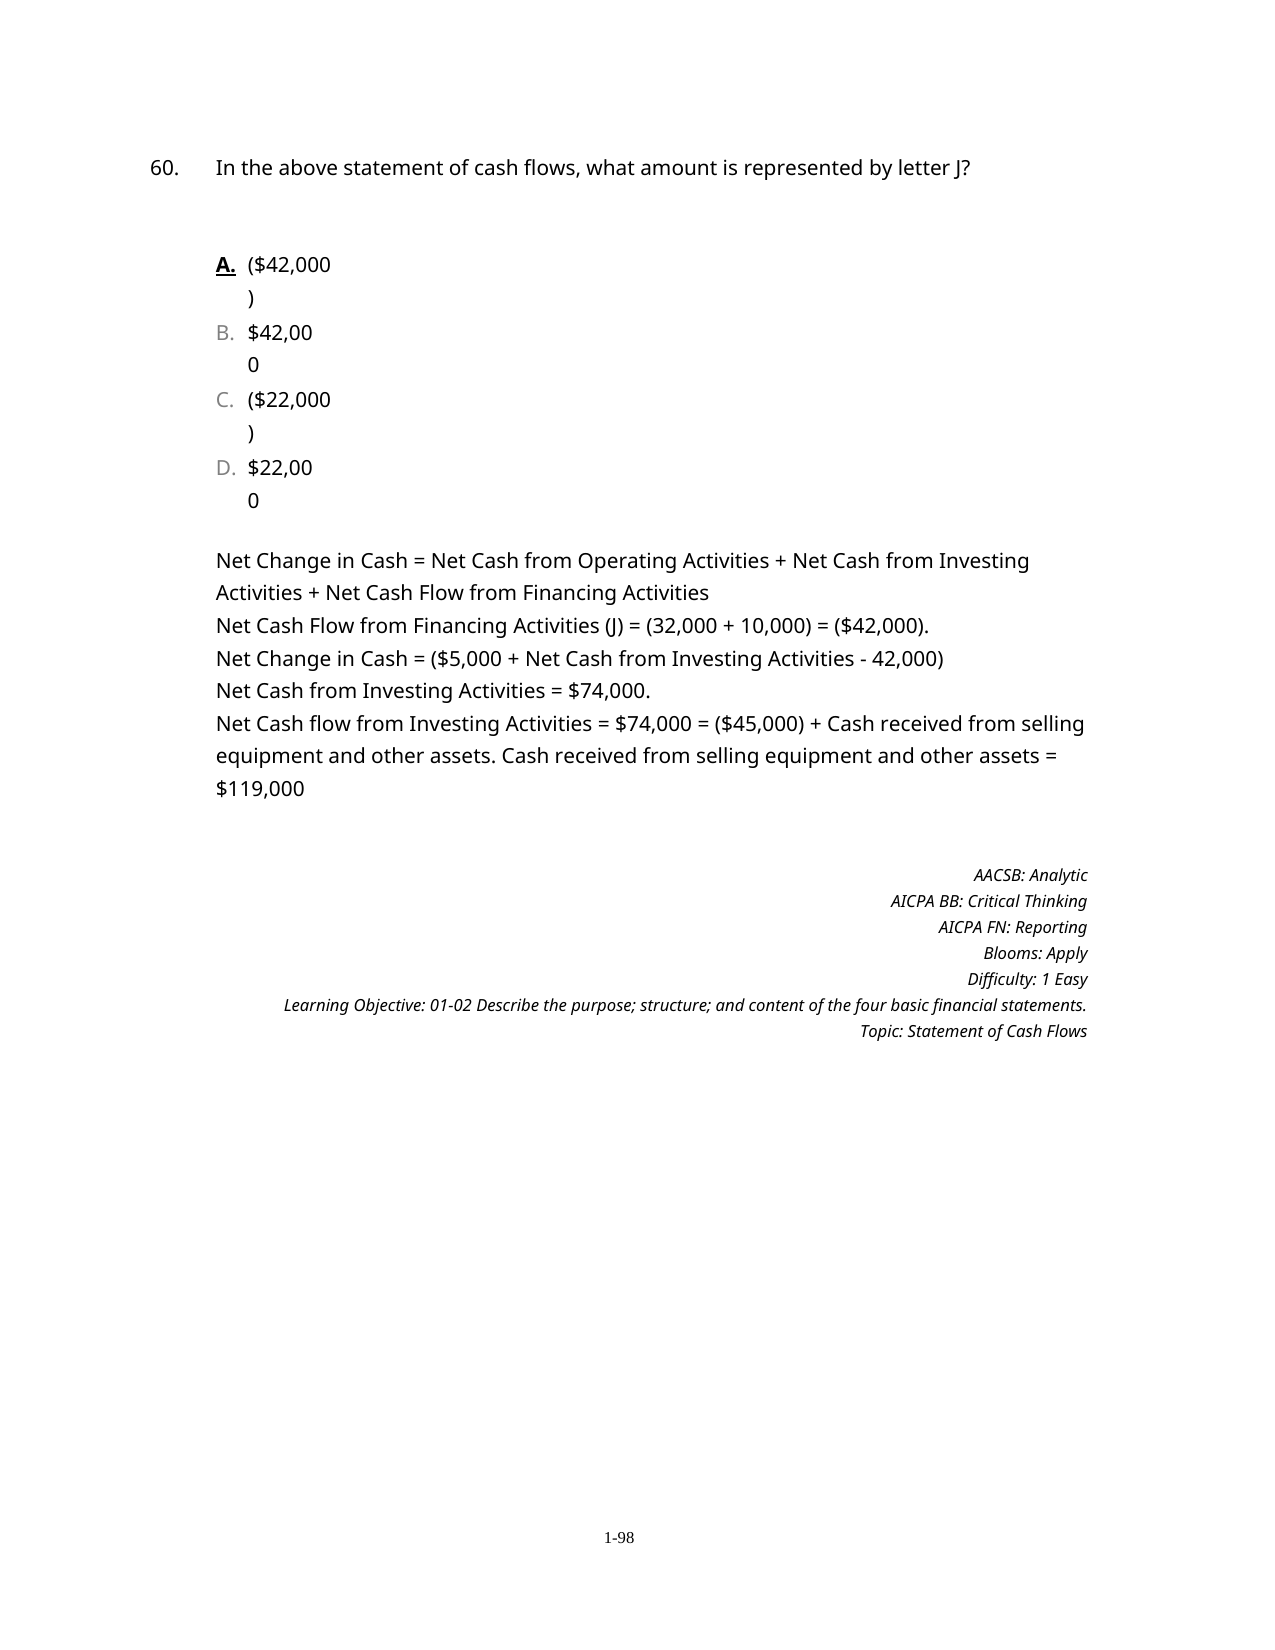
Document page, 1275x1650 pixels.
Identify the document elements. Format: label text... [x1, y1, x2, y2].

table_header 60. [150, 153, 216, 834]
table_header AACSB: Analytic AICPA BB: Critical Thinking AICPA FN: Reporting Blooms: Apply Difficulty: 1 Easy Learning Objective: 01-02 Describe the purpose; structure; and content of the four basic financial statements. Topic: Statement of Cash Flows [150, 864, 1087, 1078]
table_header In the above statement of cash flows, what amount is represented by letter J? Net Change in Cash = Net Cash from Operating Activities + Net Cash from Investing Activities + Net Cash Flow from Financing Activities Net Cash Flow from Financing Activities (J) = (32,000 + 10,000) = ($42,000). Net Change in Cash = ($5,000 + Net Cash from Investing Activities - 42,000) Net Cash from Investing Activities = $74,000. Net Cash flow from Investing Activities = $74,000 = ($45,000) + Cash received from selling equipment and other assets. Cash received from selling equipment and other assets = $119,000 [216, 153, 1087, 834]
